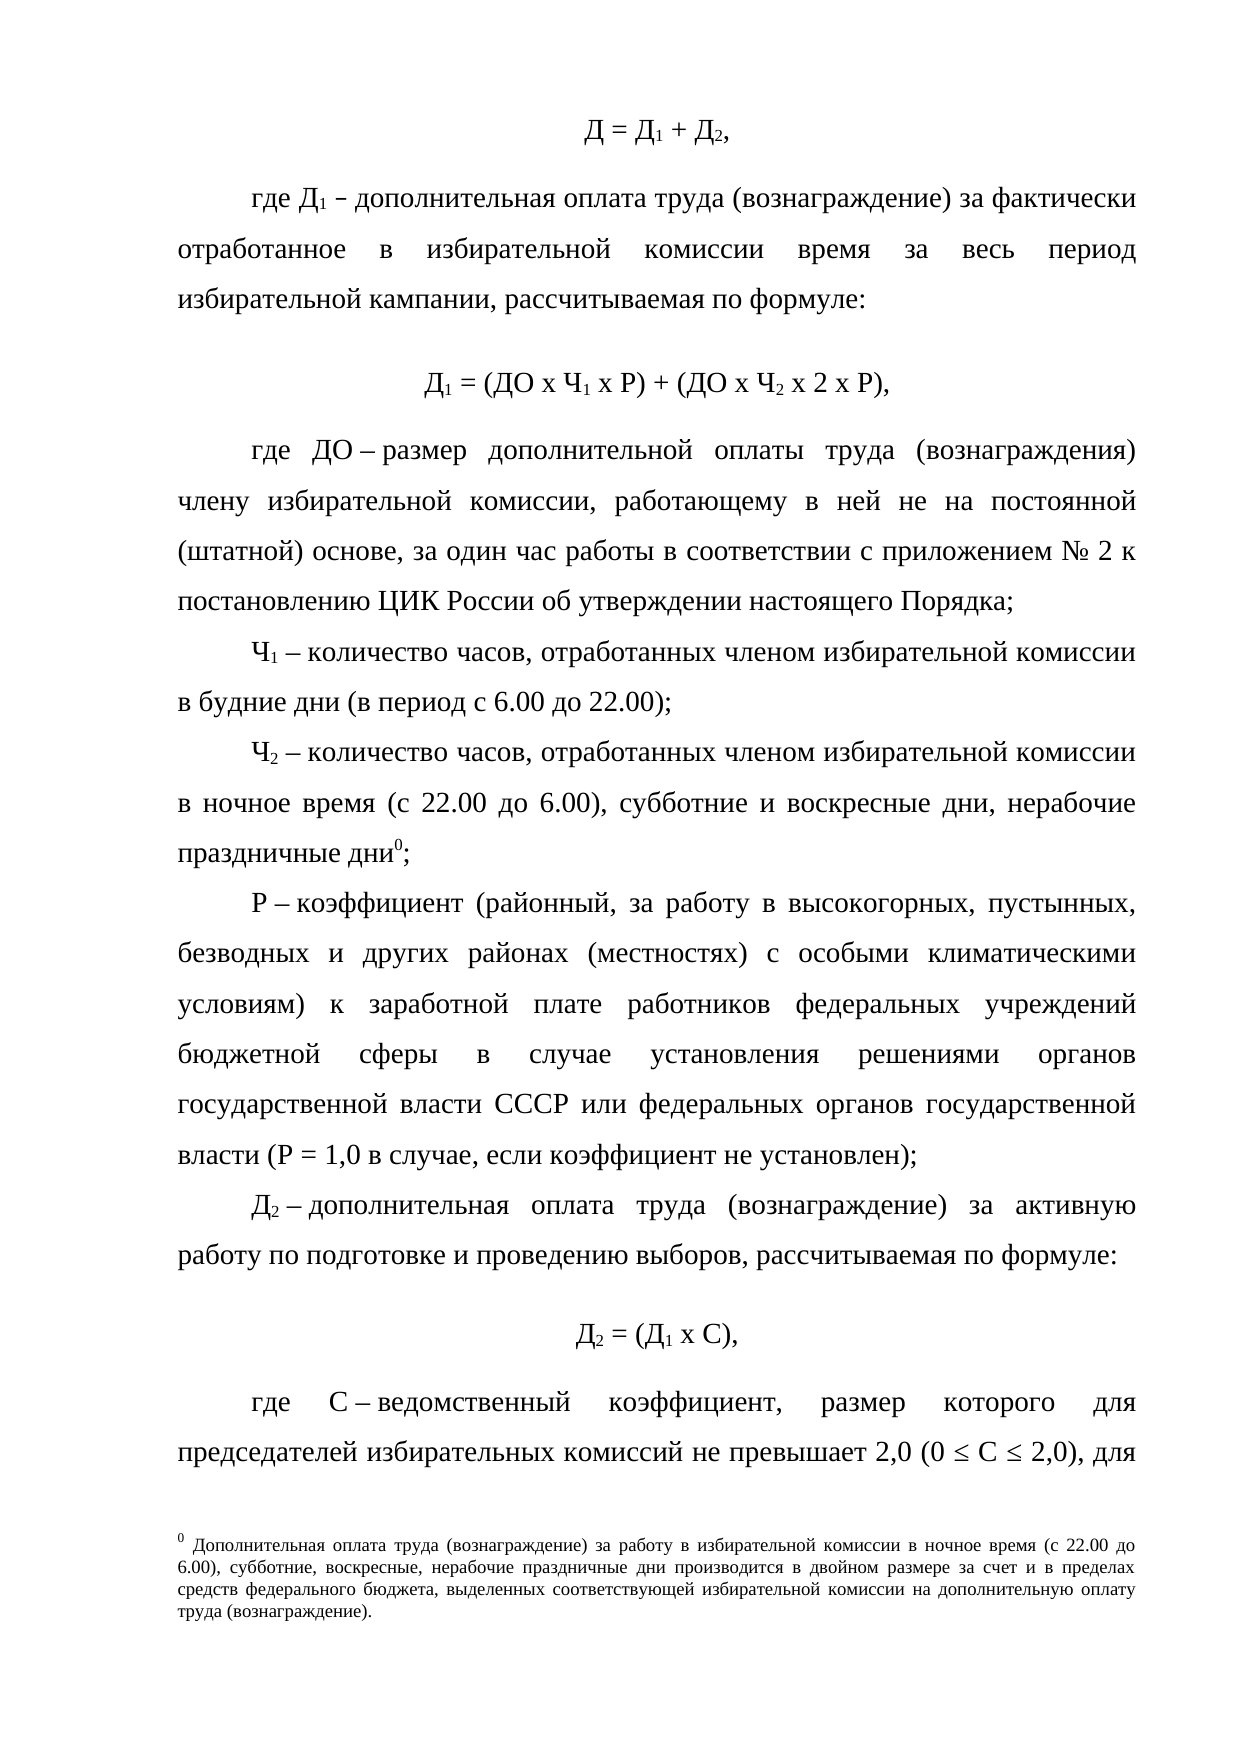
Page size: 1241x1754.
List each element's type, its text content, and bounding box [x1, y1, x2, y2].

text Р – коэффициент (районный, за работу в высокогорных, пустынных, безводных и других районах (местностях) с особыми климатическими условиям) к заработной плате работников федеральных учреждений бюджетной сферы в случае установления решениями органов государственной власти СССР или федеральных органов государственной власти (Р = 1,0 в случае, если коэффициент не установлен); [177, 885, 1137, 1170]
text Д = Д1 + Д2, [177, 112, 1137, 145]
text Д1 = (ДО x Ч1 х Р) + (ДО x Ч2 x 2 х Р), [177, 365, 1137, 399]
text Д2 – дополнительная оплата труда (вознаграждение) за активную работу по подготовке и проведению выборов, рассчитываемая по формуле: [177, 1187, 1137, 1271]
text Ч1 – количество часов, отработанных членом избирательной комиссии в будние дни (в период с 6.00 до 22.00); [177, 634, 1137, 718]
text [177, 1384, 1137, 1467]
text Д2 = (Д1 x C), [177, 1317, 1137, 1350]
text где Д1 – дополнительная оплата труда (вознаграждение) за фактически отработанное в избирательной комиссии время за весь период избирательной кампании, рассчитываемая по формуле: [177, 179, 1137, 315]
text где ДО – размер дополнительной оплаты труда (вознаграждения) члену избирательной комиссии, работающему в ней не на постоянной (штатной) основе, за один час работы в соответствии с приложением № 2 к постановлению ЦИК России об утверждении настоящего Порядка; [177, 432, 1137, 617]
text Ч2 – количество часов, отработанных членом избирательной комиссии в ночное время (с 22.00 до 6.00), субботние и воскресные дни, нерабочие праздничные дни; [177, 734, 1137, 868]
